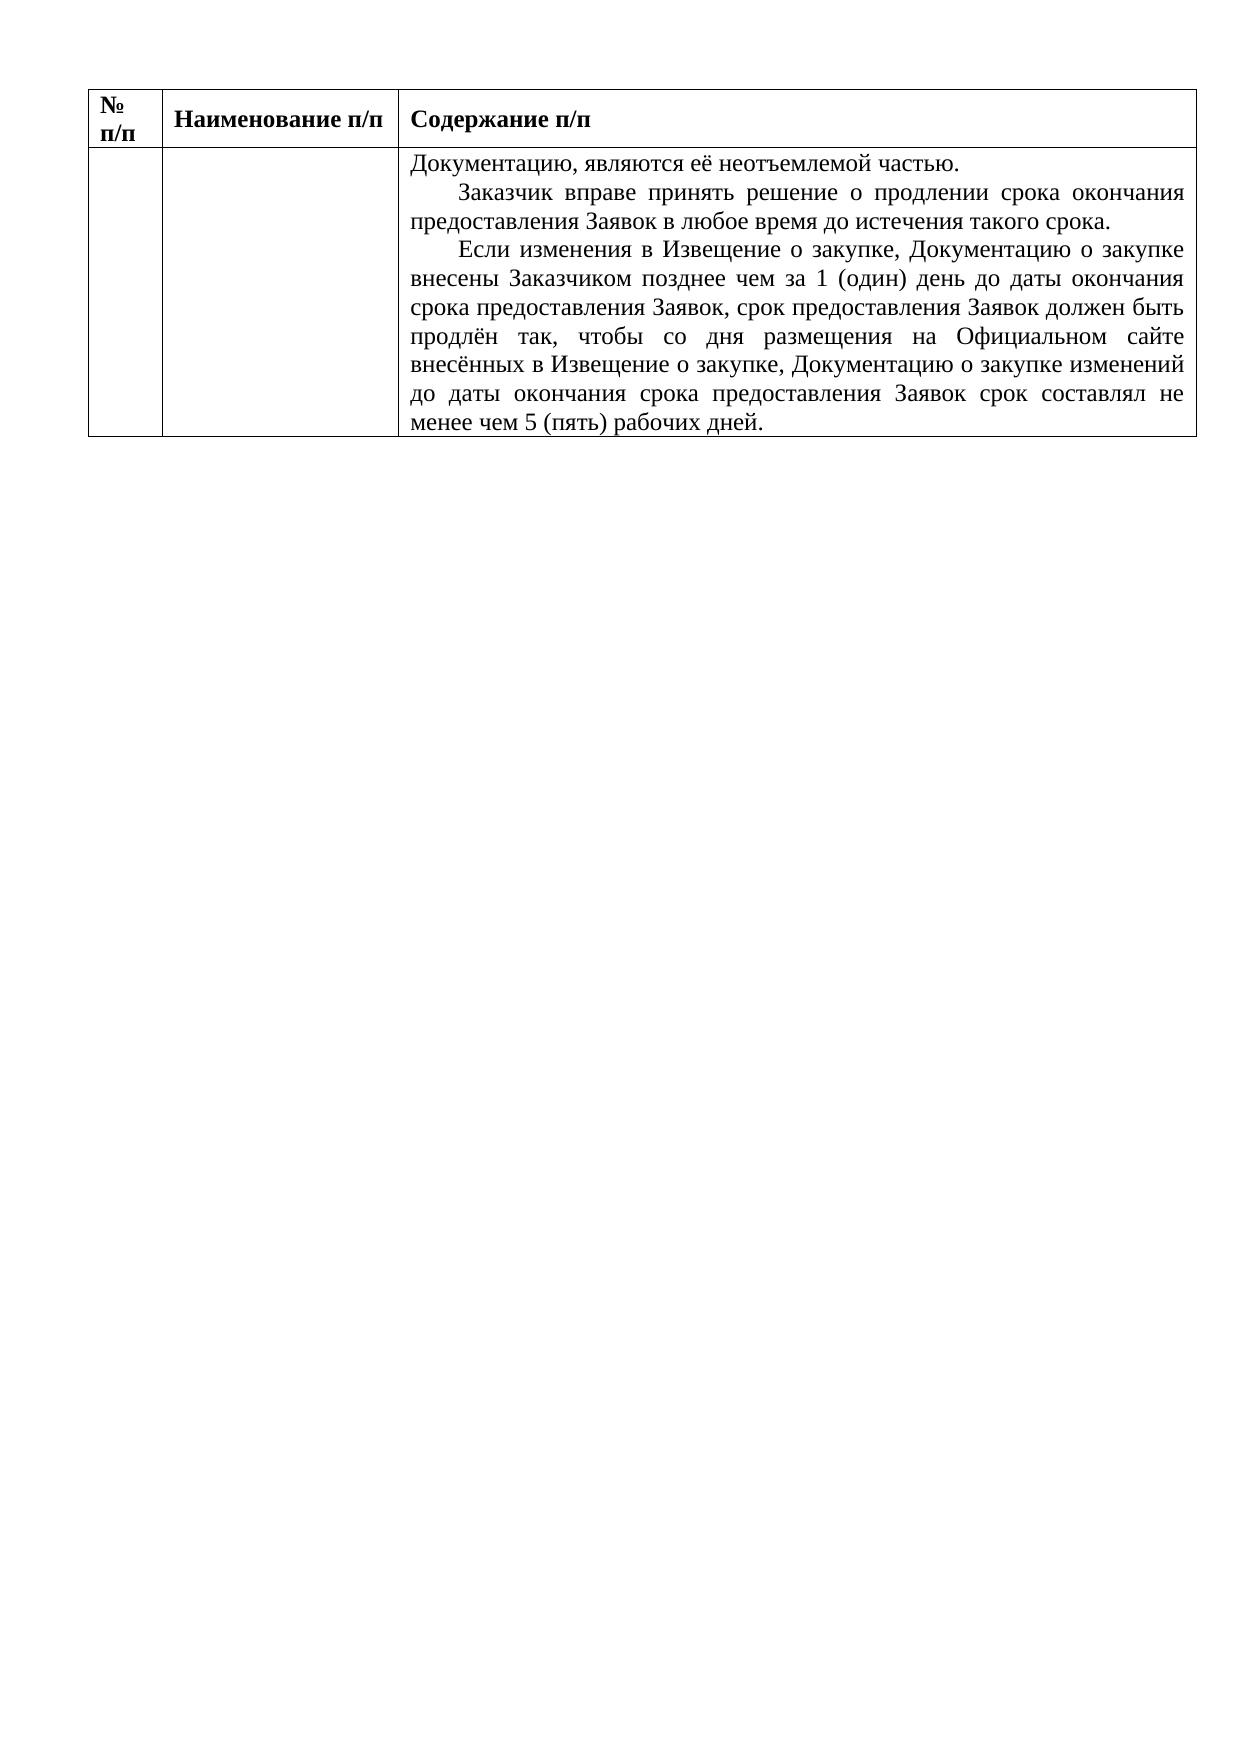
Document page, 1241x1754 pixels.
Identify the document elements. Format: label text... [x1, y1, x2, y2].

table_cell [89, 148, 162, 436]
table_header Содержание п/п [399, 90, 1196, 147]
table_header Наименование п/п [163, 90, 398, 147]
table_header № п/п [89, 90, 162, 147]
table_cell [399, 148, 1196, 436]
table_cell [163, 148, 398, 436]
